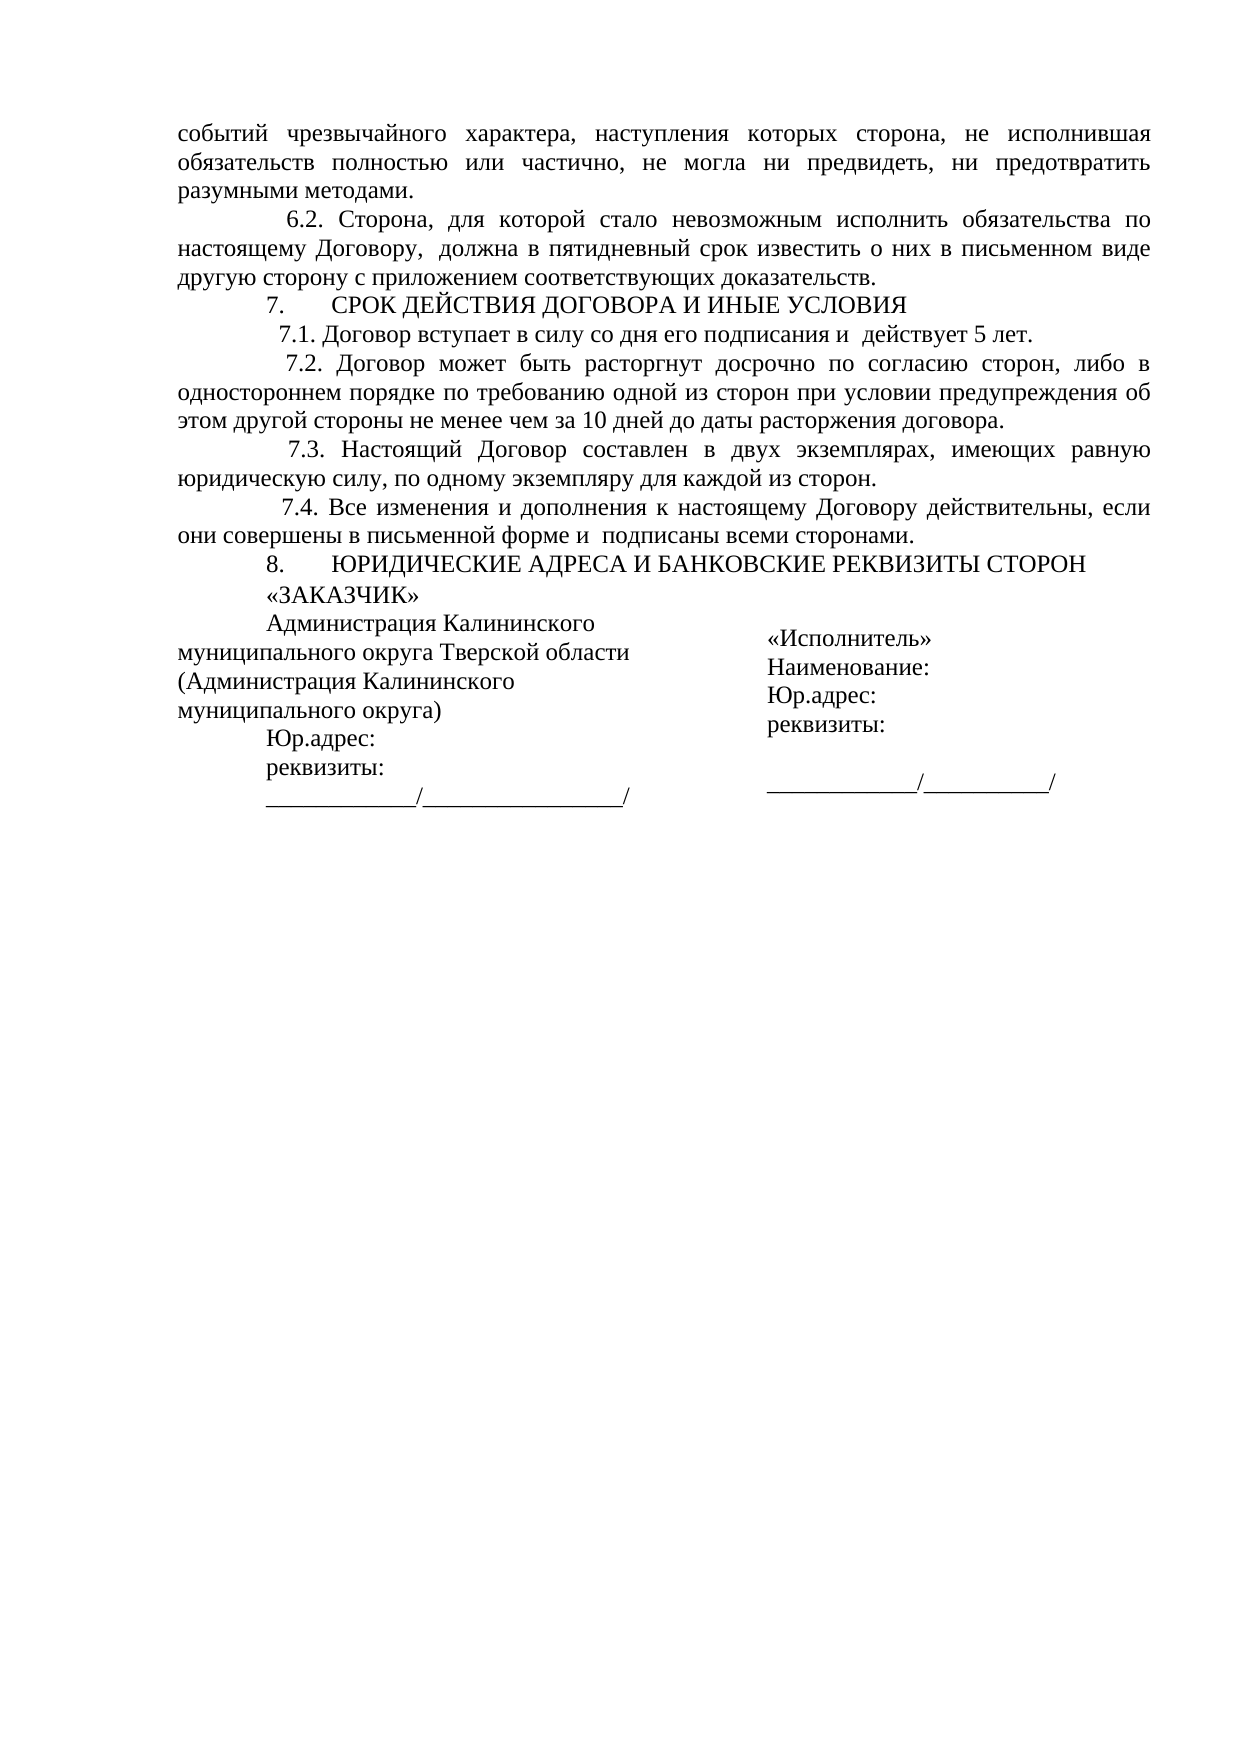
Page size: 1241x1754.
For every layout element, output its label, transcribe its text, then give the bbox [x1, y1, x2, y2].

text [177, 118, 1152, 204]
list ЮРИДИЧЕСКИЕ АДРЕСА И БАНКОВСКИЕ РЕКВИЗИТЫ СТОРОН [177, 549, 1152, 578]
text 7.3. Настоящий Договор составлен в двух экземплярах, имеющих равную юридическую силу, по одному экземпляру для каждой из сторон. [177, 434, 1152, 492]
text 7.1. Договор вступает в силу со дня его подписания и действует 5 лет. [177, 319, 1152, 348]
table_header «ЗАКАЗЧИК» Администрация Калининского муниципального округа Тверской области (Администрация Калининского муниципального округа) Юр.адрес: реквизиты: ____________/________________/ [176, 578, 677, 840]
list СРОК ДЕЙСТВИЯ ДОГОВОРА И ИНЫЕ УСЛОВИЯ [177, 291, 1152, 319]
text 7.4. Все изменения и дополнения к настоящему Договору действительны, если они совершены в письменной форме и подписаны всеми сторонами. [177, 492, 1152, 549]
text 6.2. Сторона, для которой стало невозможным исполнить обязательства по настоящему Договору, должна в пятидневный срок известить о них в письменном виде другую сторону с приложением соответствующих доказательств. [177, 204, 1152, 291]
table_header «Исполнитель» Наименование: Юр.адрес: реквизиты: ____________/__________/ [677, 578, 1177, 840]
text 7.2. Договор может быть расторгнут досрочно по согласию сторон, либо в одностороннем порядке по требованию одной из сторон при условии предупреждения об этом другой стороны не менее чем за 10 дней до даты расторжения договора. [177, 348, 1152, 434]
